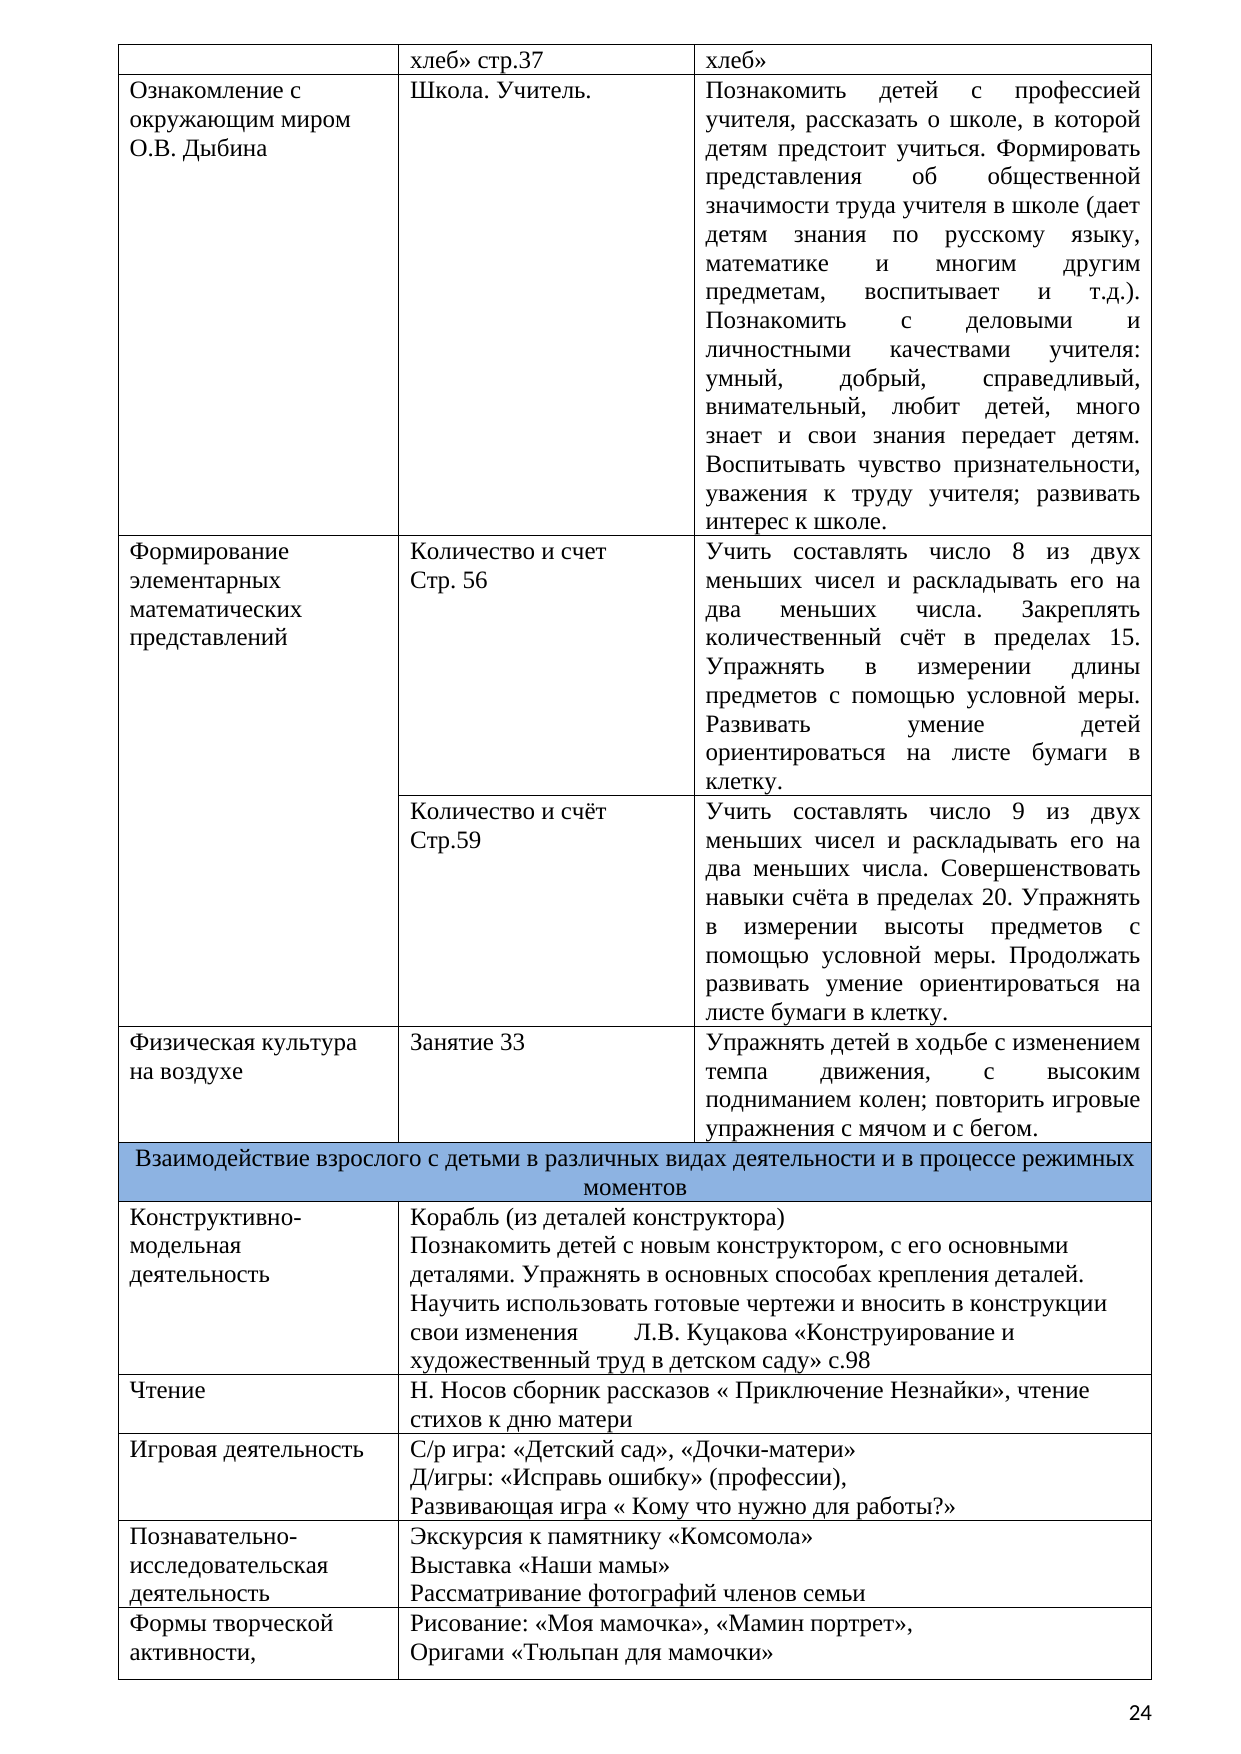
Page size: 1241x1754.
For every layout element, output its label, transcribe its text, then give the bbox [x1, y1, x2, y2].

table_cell Упражнять детей в ходьбе с изменением темпа движения, с высоким подниманием колен; повторить игровые упражнения с мячом и с бегом. [695, 1027, 1151, 1142]
table_cell Корабль (из деталей конструктора) Познакомить детей с новым конструктором, с его основными деталями. Упражнять в основных способах крепления деталей. Научить использовать готовые чертежи и вносить в конструкции свои изменения Л.В. Куцакова «Конструирование и художественный труд в детском саду» с.98 [399, 1202, 1151, 1374]
table_cell Взаимодействие взрослого с детьми в различных видах деятельности и в процессе режимных моментов [119, 1143, 1151, 1201]
table_cell Учить составлять число 8 из двух меньших чисел и раскладывать его на два меньших числа. Закреплять количественный счёт в пределах 15. Упражнять в измерении длины предметов с помощью условной меры. Развивать умение детей ориентироваться на листе бумаги в клетку. [695, 536, 1151, 795]
table_cell Количество и счет Стр. 56 [399, 536, 694, 795]
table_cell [119, 1608, 398, 1679]
table_cell Экскурсия к памятнику «Комсомола» Выставка «Наши мамы» Рассматривание фотографий членов семьи [399, 1521, 1151, 1607]
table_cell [399, 1608, 1151, 1679]
table_cell Школа. Учитель. [399, 75, 694, 535]
table_cell Чтение [119, 1375, 398, 1433]
table_cell Познакомить детей с профессией учителя, рассказать о школе, в которой детям предстоит учиться. Формировать представления об общественной значимости труда учителя в школе (дает детям знания по русскому языку, математике и многим другим предметам, воспитывает и т.д.). Познакомить с деловыми и личностными качествами учителя: умный, добрый, справедливый, внимательный, любит детей, много знает и свои знания передает детям. Воспитывать чувство признательности, уважения к труду учителя; развивать интерес к школе. [695, 75, 1151, 535]
table_cell Конструктивно-модельная деятельность [119, 1202, 398, 1374]
table_cell Ознакомление с окружающим миром О.В. Дыбина [119, 75, 398, 535]
table_cell Учить составлять число 9 из двух меньших чисел и раскладывать его на два меньших числа. Совершенствовать навыки счёта в пределах 20. Упражнять в измерении высоты предметов с помощью условной меры. Продолжать развивать умение ориентироваться на листе бумаги в клетку. [695, 796, 1151, 1026]
table_cell Н. Носов сборник рассказов « Приключение Незнайки», чтение стихов к дню матери [399, 1375, 1151, 1433]
table_cell Количество и счёт Стр.59 [399, 796, 694, 1026]
table_cell С/р игра: «Детский сад», «Дочки-матери» Д/игры: «Исправь ошибку» (профессии), Развивающая игра « Кому что нужно для работы?» [399, 1434, 1151, 1520]
table_cell Физическая культура на воздухе [119, 1027, 398, 1142]
table_cell Формирование элементарных математических представлений [119, 536, 398, 1026]
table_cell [399, 45, 694, 74]
table_cell Игровая деятельность [119, 1434, 398, 1520]
table_cell Занятие 33 [399, 1027, 694, 1142]
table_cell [695, 45, 1151, 74]
table_cell Познавательно- исследовательская деятельность [119, 1521, 398, 1607]
